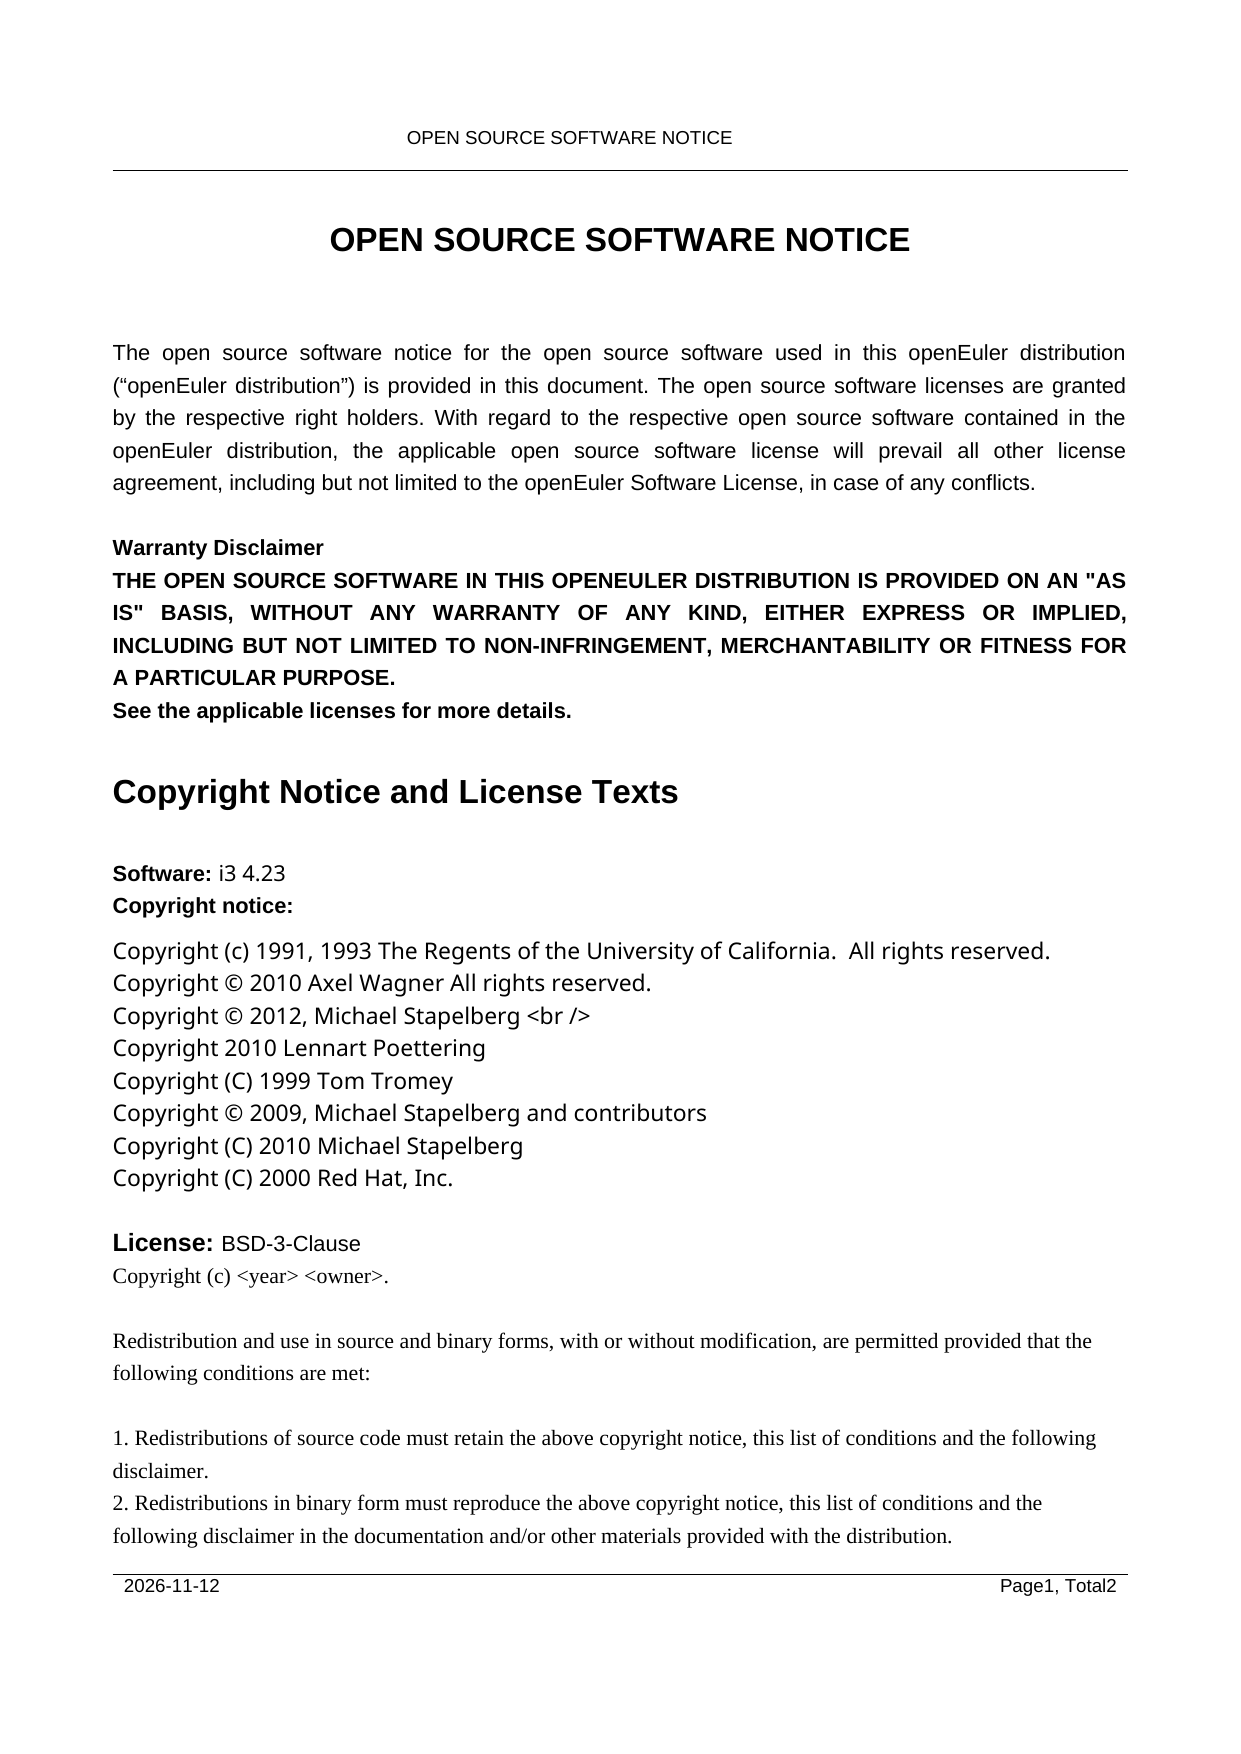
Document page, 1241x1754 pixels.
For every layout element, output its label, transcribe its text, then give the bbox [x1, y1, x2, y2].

text License: BSD-3-Clause [112, 1226, 1128, 1259]
text THE OPEN SOURCE SOFTWARE IN THIS OPENEULER DISTRIBUTION IS PROVIDED ON AN "AS IS" BASIS, WITHOUT ANY WARRANTY OF ANY KIND, EITHER EXPRESS OR IMPLIED, INCLUDING BUT NOT LIMITED TO NON-INFRINGEMENT, MERCHANTABILITY OR FITNESS FOR A PARTICULAR PURPOSE. See the applicable licenses for more details. [112, 564, 1128, 726]
text OPEN SOURCE SOFTWARE NOTICE [112, 206, 1128, 271]
text Copyright notice: [112, 889, 1128, 921]
text Warranty Disclaimer [112, 531, 1128, 564]
text The open source software notice for the open source software used in this openEuler distribution (“openEuler distribution”) is provided in this document. The open source software licenses are granted by the respective right holders. With regard to the respective open source software contained in the openEuler distribution, the applicable open source software license will prevail all other license agreement, including but not limited to the openEuler Software License, in case of any conflicts. [112, 336, 1128, 499]
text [112, 1259, 1128, 1551]
title Software: i3 4.23 [112, 856, 1128, 889]
text Copyright (c) 1991, 1993 The Regents of the University of California. All rights reserved. Copyright © 2010 Axel Wagner All rights reserved. Copyright © 2012, Michael Stapelberg <br /> Copyright 2010 Lennart Poettering Copyright (C) 1999 Tom Tromey Copyright © 2009, Michael Stapelberg and contributors Copyright (C) 2010 Michael Stapelberg Copyright (C) 2000 Red Hat, Inc. [112, 934, 1128, 1226]
text Copyright Notice and License Texts [112, 759, 1128, 824]
